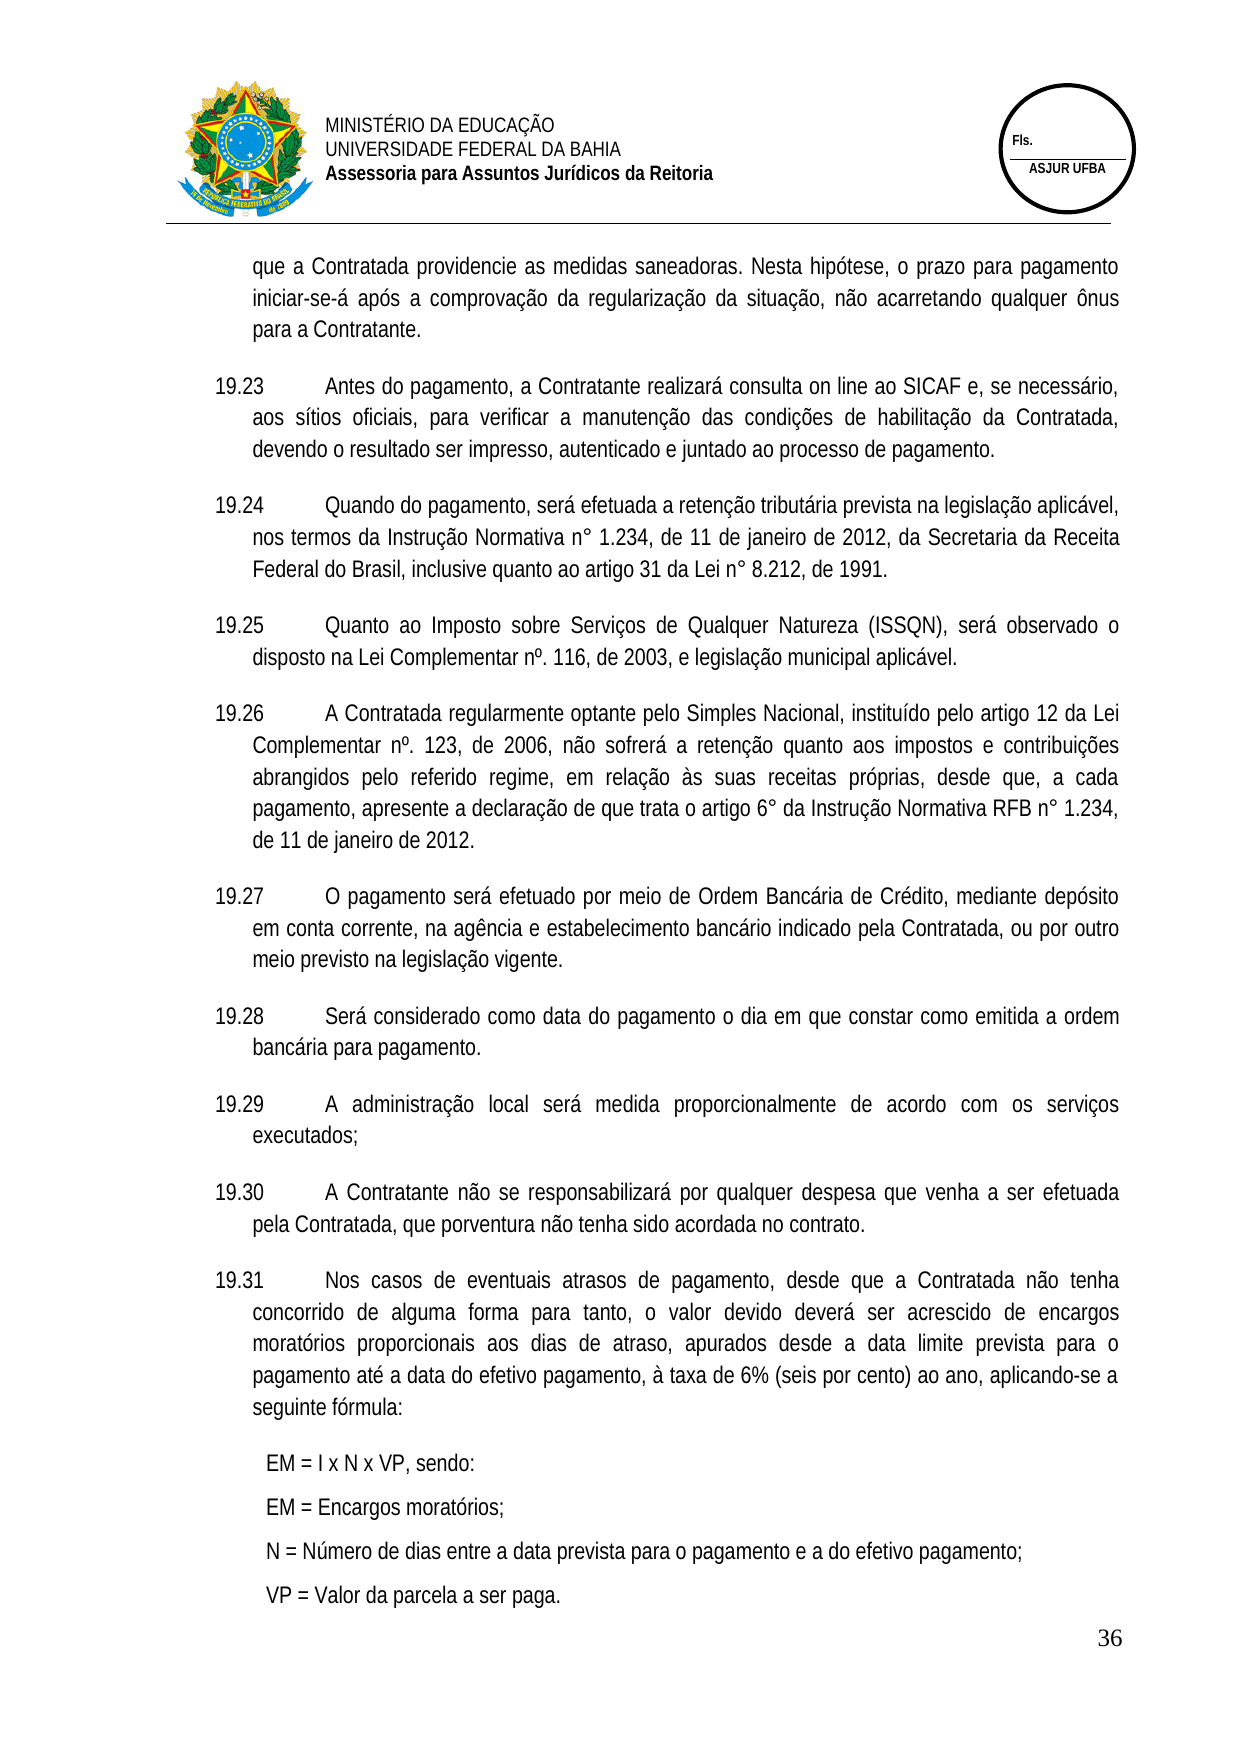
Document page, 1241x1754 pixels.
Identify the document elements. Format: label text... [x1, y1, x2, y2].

text N = Número de dias entre a data prevista para o pagamento e a do efetivo pagamento; [266, 1537, 1122, 1565]
list Nos casos de eventuais atrasos de pagamento, desde que a Contratada não tenha concorrido de alguma forma para tanto, o valor devido deverá ser acrescido de encargos moratórios proporcionais aos dias de atraso, apurados desde a data limite prevista para o pagamento até a data do efetivo pagamento, à taxa de 6% (seis por cento) ao ano, aplicando-se a seguinte fórmula: [215, 1266, 1121, 1420]
list A administração local será medida proporcionalmente de acordo com os serviços executados; [215, 1090, 1121, 1149]
text VP = Valor da parcela a ser paga. [266, 1581, 1122, 1609]
picture [177, 81, 313, 217]
list A Contratada regularmente optante pelo Simples Nacional, instituído pelo artigo 12 da Lei Complementar nº. 123, de 2006, não sofrerá a retenção quanto aos impostos e contribuições abrangidos pelo referido regime, em relação às suas receitas próprias, desde que, a cada pagamento, apresente a declaração de que trata o artigo 6° da Instrução Normativa RFB n° 1.234, de 11 de janeiro de 2012. [215, 699, 1121, 853]
list Antes do pagamento, a Contratante realizará consulta on line ao SICAF e, se necessário, aos sítios oficiais, para verificar a manutenção das condições de habilitação da Contratada, devendo o resultado ser impresso, autenticado e juntado ao processo de pagamento. [215, 372, 1121, 462]
list Quanto ao Imposto sobre Serviços de Qualquer Natureza (ISSQN), será observado o disposto na Lei Complementar nº. 116, de 2003, e legislação municipal aplicável. [215, 611, 1121, 670]
list Será considerado como data do pagamento o dia em que constar como emitida a ordem bancária para pagamento. [215, 1002, 1121, 1061]
list A Contratante não se responsabilizará por qualquer despesa que venha a ser efetuada pela Contratada, que porventura não tenha sido acordada no contrato. [215, 1178, 1121, 1237]
text EM = I x N x VP, sendo: [266, 1449, 1122, 1477]
list Quando do pagamento, será efetuada a retenção tributária prevista na legislação aplicável, nos termos da Instrução Normativa n° 1.234, de 11 de janeiro de 2012, da Secretaria da Receita Federal do Brasil, inclusive quanto ao artigo 31 da Lei n° 8.212, de 1991. [215, 492, 1121, 582]
list O pagamento será efetuado por meio de Ordem Bancária de Crédito, mediante depósito em conta corrente, na agência e estabelecimento bancário indicado pela Contratada, ou por outro meio previsto na legislação vigente. [215, 882, 1121, 973]
text EM = Encargos moratórios; [266, 1493, 1122, 1521]
